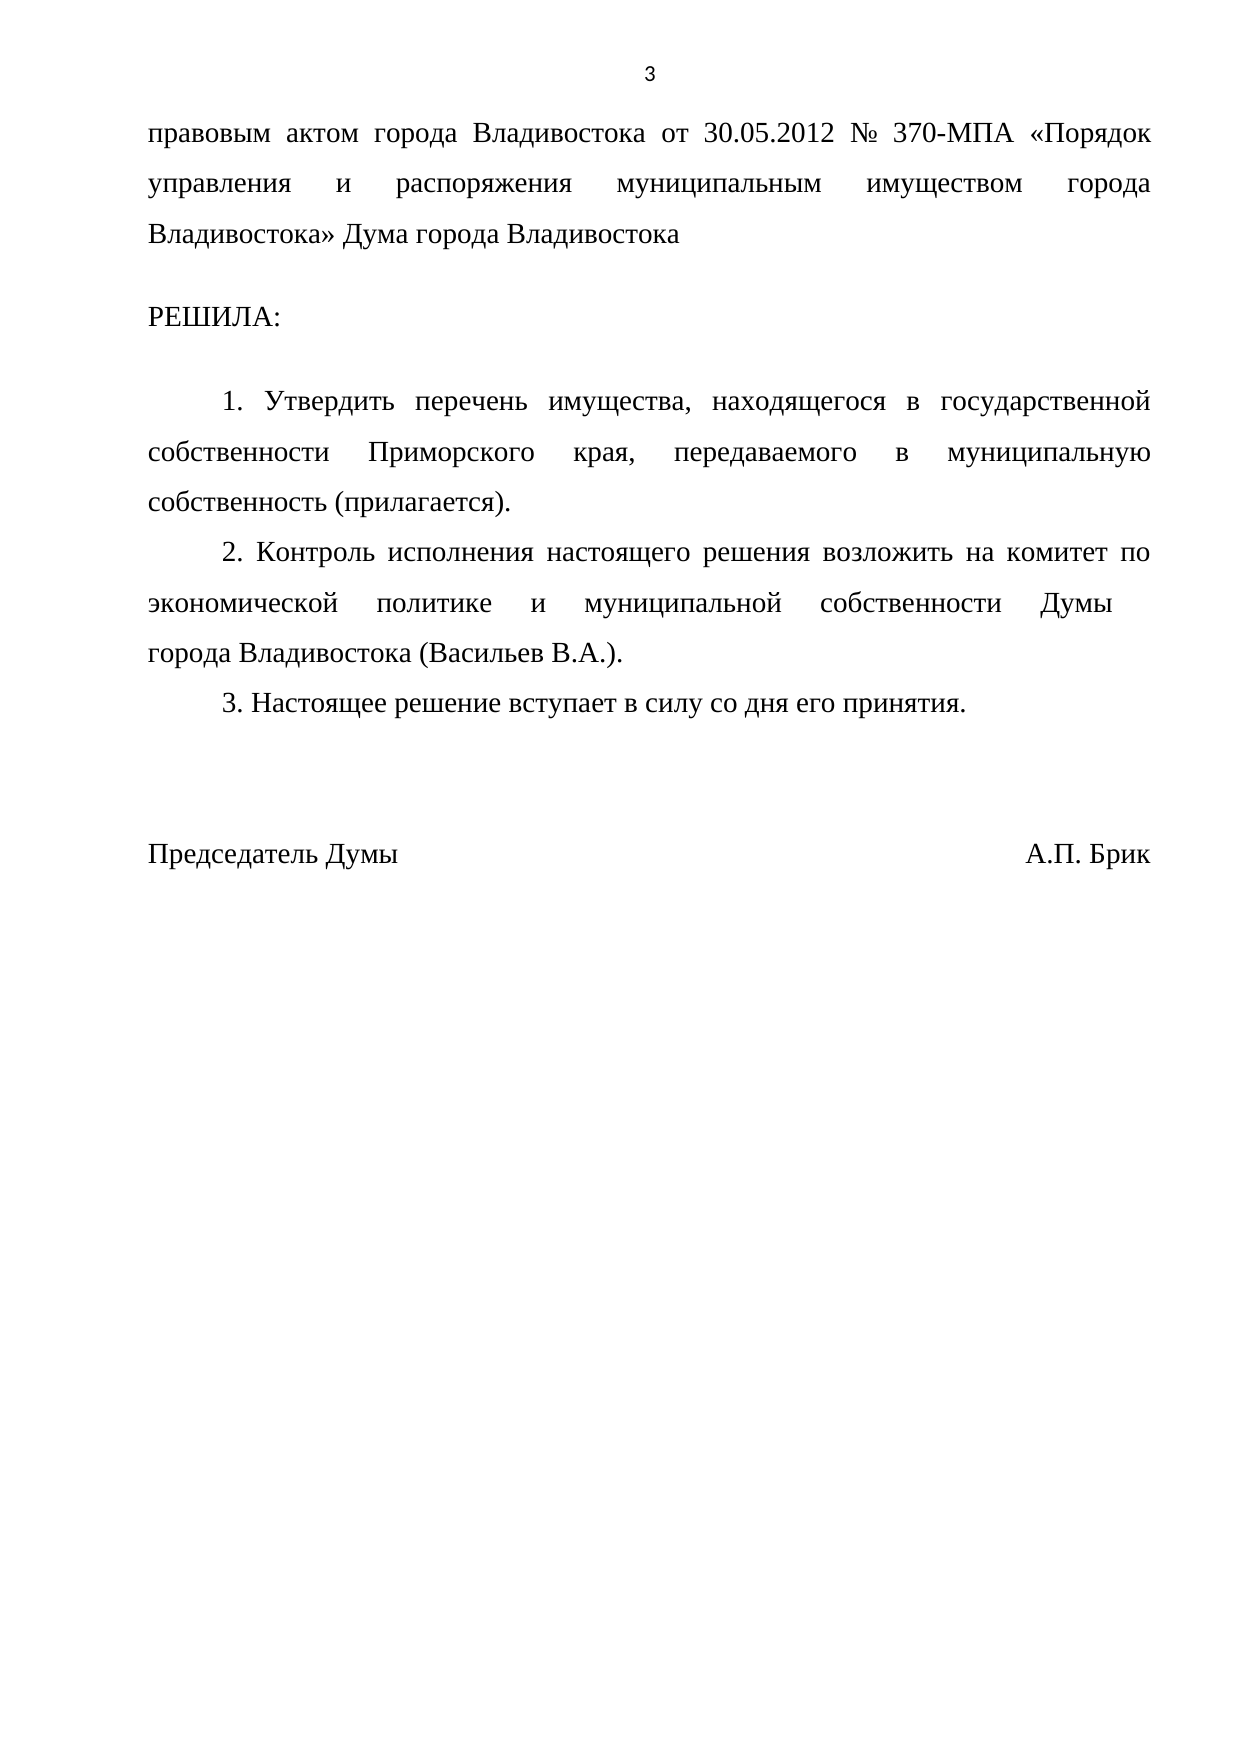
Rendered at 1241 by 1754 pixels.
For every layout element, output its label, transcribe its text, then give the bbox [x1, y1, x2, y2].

text Председатель Думы А.П. Брик [148, 836, 1152, 870]
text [148, 115, 1152, 249]
text 3. Настоящее решение вступает в силу со дня его принятия. [148, 685, 1152, 719]
subtitle 1. Утвердить перечень имущества, находящегося в государственной собственности Приморского края, передаваемого в муниципальную собственность (прилагается). [148, 383, 1152, 518]
text 2. Контроль исполнения настоящего решения возложить на комитет по экономической политике и муниципальной собственности Думы города Владивостока (Васильев В.А.). [148, 534, 1152, 668]
text РЕШИЛА: [148, 299, 1152, 333]
